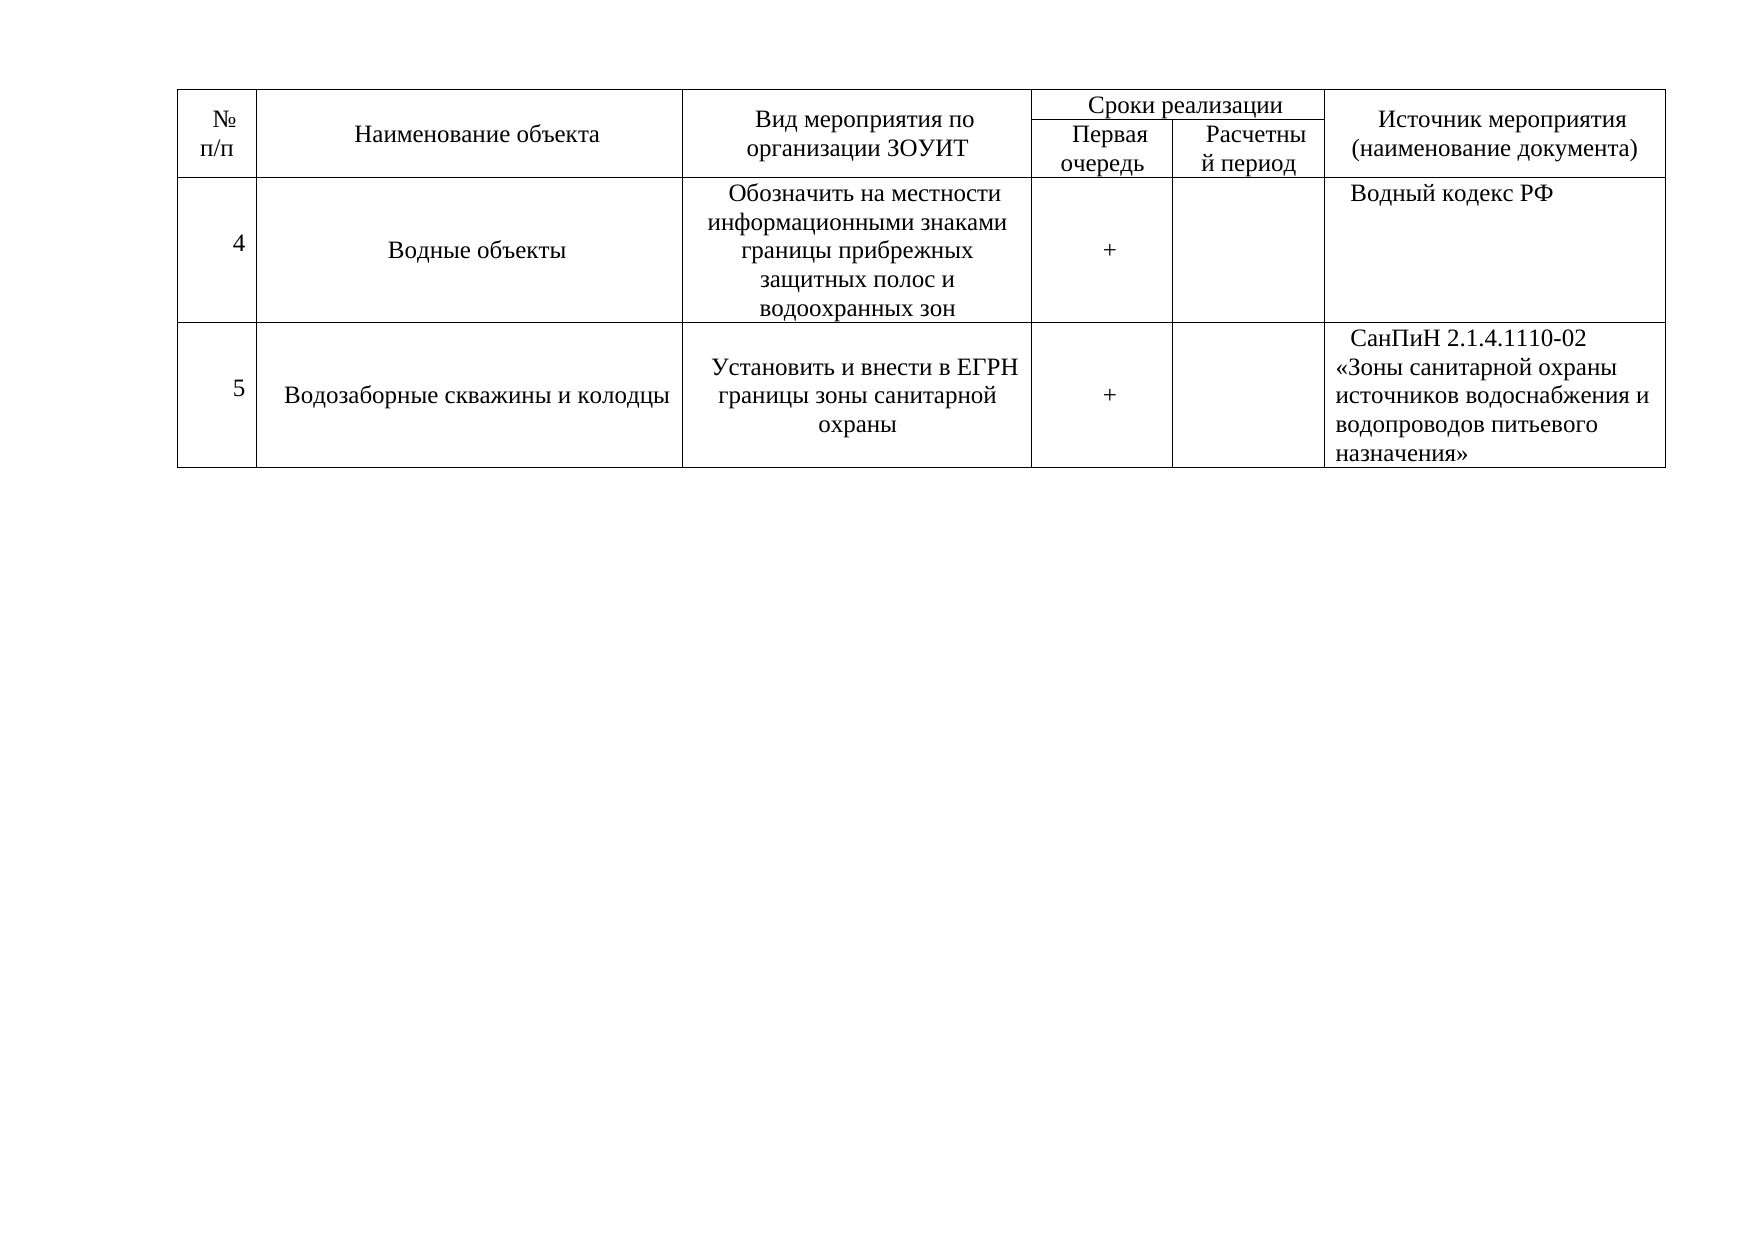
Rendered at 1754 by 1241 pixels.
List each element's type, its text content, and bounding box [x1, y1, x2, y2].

table_header Наименование объекта [257, 90, 682, 177]
table_cell Водный кодекс РФ [1325, 178, 1665, 322]
table_cell + [1032, 178, 1172, 322]
table_cell Первая очередь [1032, 120, 1172, 177]
table_cell Водозаборные скважины и колодцы [257, 323, 682, 467]
table_cell Водные объекты [257, 178, 682, 322]
table_cell [1173, 178, 1324, 322]
table_cell Обозначить на местности информационными знаками границы прибрежных защитных полос и водоохранных зон [683, 178, 1031, 322]
table_header № п/п [178, 90, 256, 177]
table_cell [1173, 323, 1324, 467]
table_header Вид мероприятия по организации ЗОУИТ [683, 90, 1031, 177]
table_cell + [1032, 323, 1172, 467]
table_header Сроки реализации [1032, 90, 1324, 118]
table_header Источник мероприятия (наименование документа) [1325, 90, 1665, 177]
table_cell 5 [178, 323, 256, 467]
table_cell СанПиН 2.1.4.1110-02 «Зоны санитарной охраны источников водоснабжения и водопроводов питьевого назначения» [1325, 323, 1665, 467]
table_cell Установить и внести в ЕГРН границы зоны санитарной охраны [683, 323, 1031, 467]
table_cell Расчетный период [1173, 120, 1324, 177]
table_cell 4 [178, 178, 256, 322]
